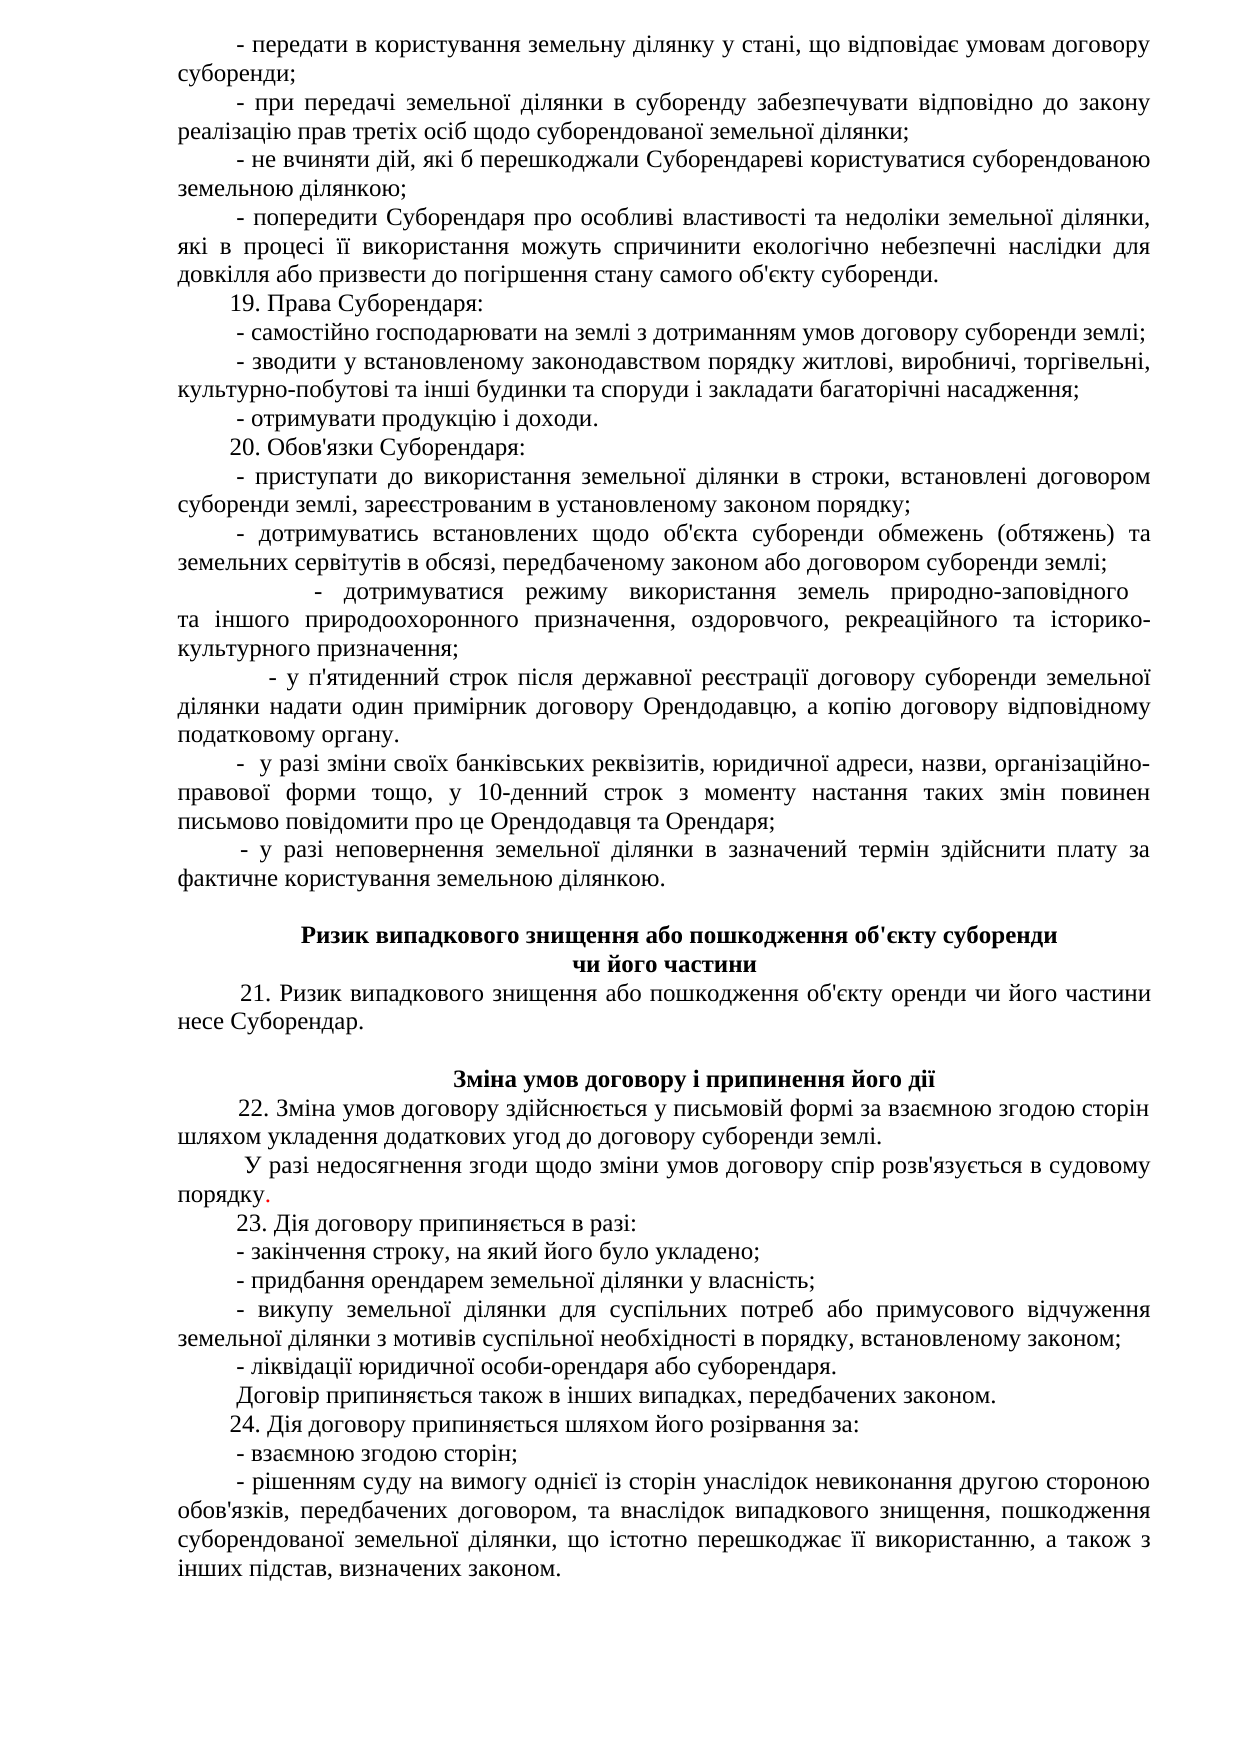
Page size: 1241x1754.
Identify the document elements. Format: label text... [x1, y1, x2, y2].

text 20. Обов'язки Суборендаря: [177, 432, 1152, 461]
text - дотримуватись встановлених щодо об'єкта суборенди обмежень (обтяжень) та земельних сервітутів в обсязі, передбаченому законом або договором суборенди землі; [177, 518, 1152, 576]
text 21. Ризик випадкового знищення або пошкодження об'єкту оренди чи його частини несе Суборендар. [177, 978, 1152, 1035]
text - придбання орендарем земельної ділянки у власність; [177, 1265, 1152, 1294]
text - у п'ятиденний строк після державної реєстрації договору суборенди земельної ділянки надати один примірник договору Орендодавцю, а копію договору відповідному податковому органу. [177, 662, 1152, 748]
text - попередити Суборендаря про особливі властивості та недоліки земельної ділянки, які в процесі її використання можуть спричинити екологічно небезпечні наслідки для довкілля або призвести до погіршення стану самого об'єкту суборенди. [177, 202, 1152, 288]
text - не вчиняти дій, які б перешкоджали Суборендареві користуватися суборендованою земельною ділянкою; [177, 144, 1152, 202]
text - дотримуватися режиму використання земель природно-заповідного та іншого природоохоронного призначення, оздоровчого, рекреаційного та історико-культурного призначення; [177, 576, 1152, 662]
text - самостійно господарювати на землі з дотриманням умов договору суборенди землі; [177, 317, 1152, 346]
text Зміна умов договору і припинення його дії [177, 1064, 1152, 1093]
text - у разі зміни своїх банківських реквізитів, юридичної адреси, назви, організаційно-правової форми тощо, у 10-денний строк з моменту настання таких змін повинен письмово повідомити про це Орендодавця та Орендаря; [177, 748, 1152, 834]
text - ліквідації юридичної особи-орендаря або суборендаря. [177, 1351, 1152, 1380]
text У разі недосягнення згоди щодо зміни умов договору спір розв'язується в судовому порядку. [177, 1150, 1152, 1208]
text - при передачі земельної ділянки в суборенду забезпечувати відповідно до закону реалізацію прав третіх осіб щодо суборендованої земельної ділянки; [177, 87, 1152, 144]
text - зводити у встановленому законодавством порядку житлові, виробничі, торгівельні, культурно-побутові та інші будинки та споруди і закладати багаторічні насадження; [177, 346, 1152, 403]
text 22. Зміна умов договору здійснюється у письмовій формі за взаємною згодою сторін шляхом укладення додаткових угод до договору суборенди землі. [177, 1093, 1152, 1150]
text - отримувати продукцію і доходи. [177, 403, 1152, 432]
text 19. Права Суборендаря: [177, 288, 1152, 317]
text - викупу земельної ділянки для суспільних потреб або примусового відчуження земельної ділянки з мотивів суспільної необхідності в порядку, встановленому законом; [177, 1294, 1152, 1351]
text 24. Дія договору припиняється шляхом його розірвання за: [177, 1409, 1152, 1438]
text - передати в користування земельну ділянку у стані, що відповідає умовам договору суборенди; [177, 29, 1152, 87]
text 23. Дія договору припиняється в разі: [177, 1208, 1152, 1236]
text Ризик випадкового знищення або пошкодження об'єкту суборенди чи його частини [177, 920, 1152, 978]
text - закінчення строку, на який його було укладено; [177, 1236, 1152, 1265]
text - рішенням суду на вимогу однієї із сторін унаслідок невиконання другою стороною обов'язків, передбачених договором, та внаслідок випадкового знищення, пошкодження суборендованої земельної ділянки, що істотно перешкоджає її використанню, а також з інших підстав, визначених законом. [177, 1466, 1152, 1581]
text Договір припиняється також в інших випадках, передбачених законом. [177, 1380, 1152, 1409]
text - приступати до використання земельної ділянки в строки, встановлені договором суборенди землі, зареєстрованим в установленому законом порядку; [177, 461, 1152, 518]
text - взаємною згодою сторін; [177, 1438, 1152, 1466]
text - у разі неповернення земельної ділянки в зазначений термін здійснити плату за фактичне користування земельною ділянкою. [177, 834, 1152, 892]
